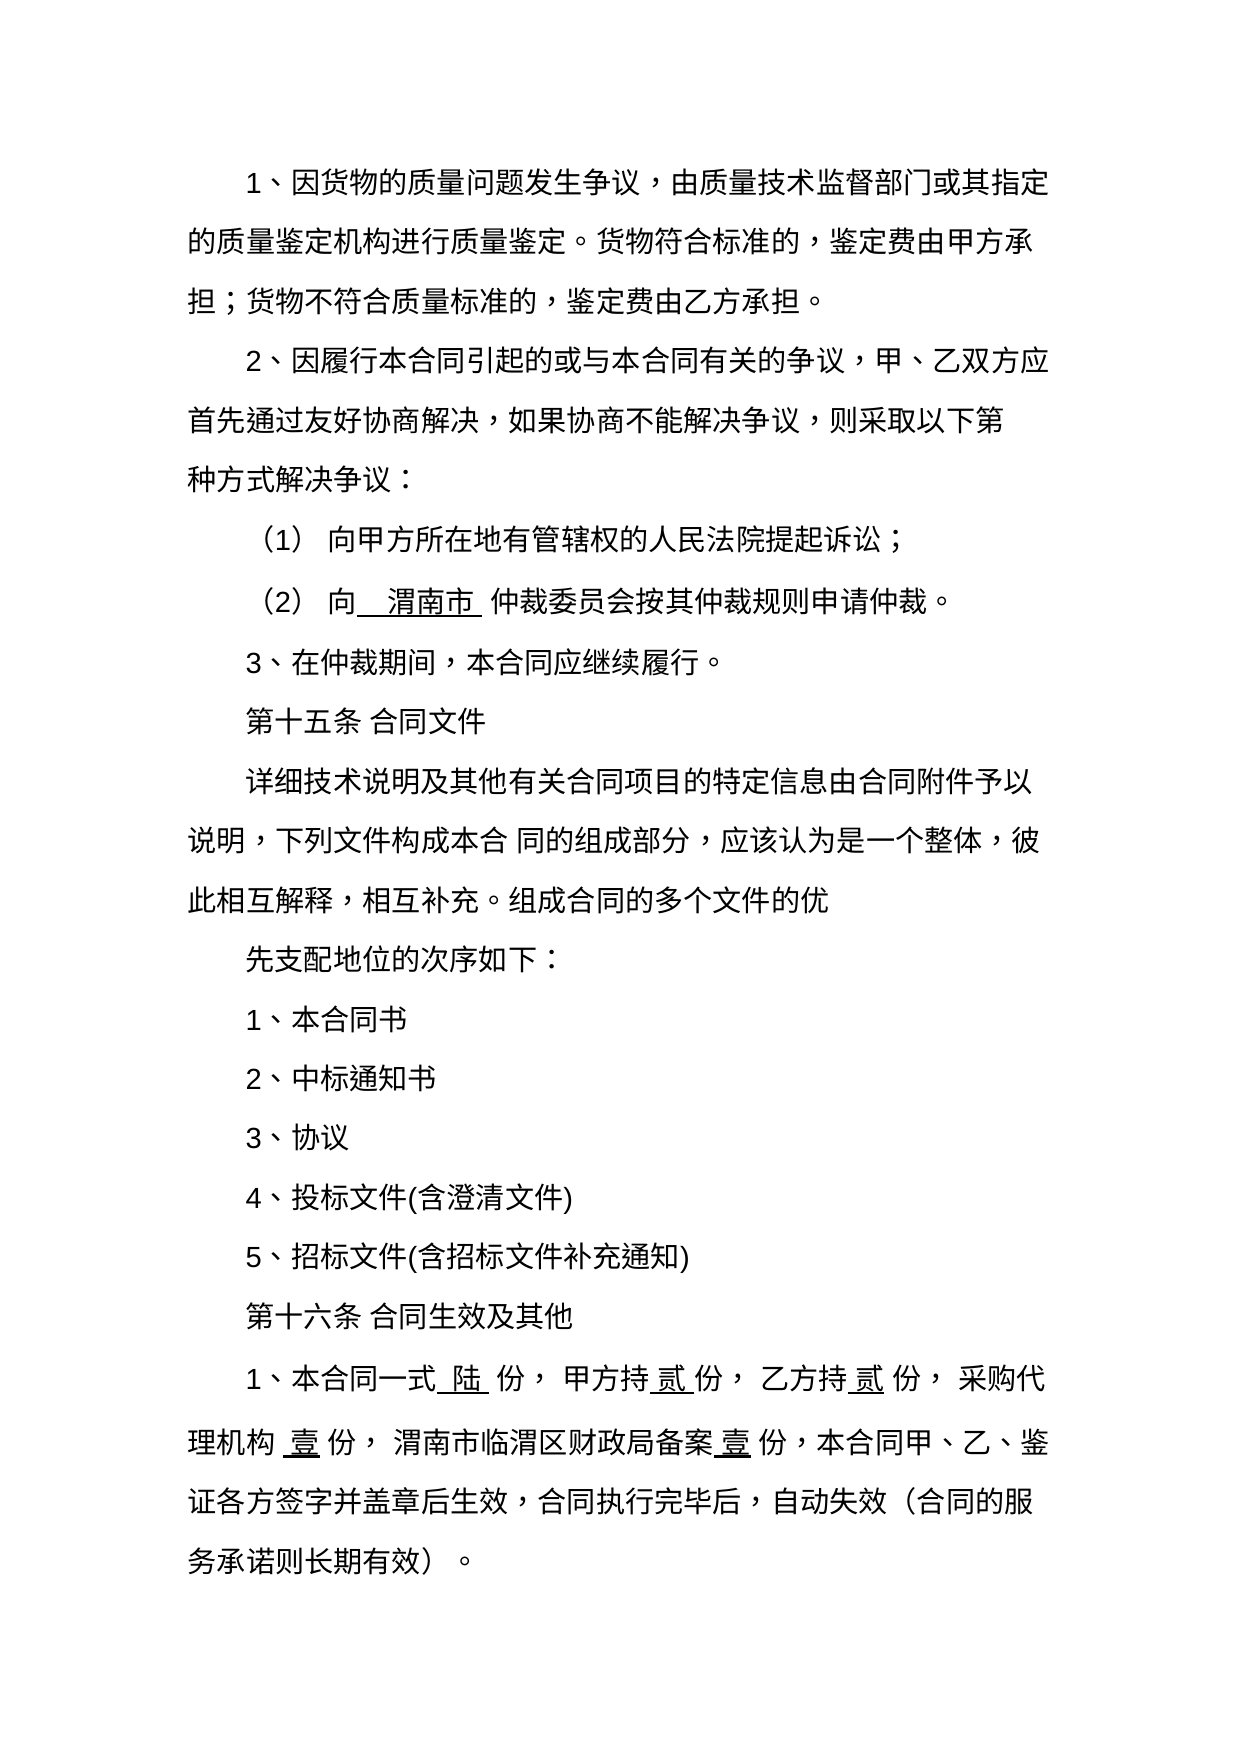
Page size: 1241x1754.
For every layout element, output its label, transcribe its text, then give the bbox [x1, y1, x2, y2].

text 4、投标文件(含澄清文件) [187, 1177, 1053, 1217]
text （1） 向甲方所在地有管辖权的人民法院提起诉讼； [187, 519, 1053, 558]
text 2、中标通知书 [187, 1058, 1053, 1098]
text 第十五条 合同文件 [187, 701, 1053, 741]
text （2） 向 渭南市 仲裁委员会按其仲裁规则申请仲裁。 [187, 578, 1053, 621]
text 详细技术说明及其他有关合同项目的特定信息由合同附件予以说明，下列文件构成本合 同的组成部分，应该认为是一个整体，彼此相互解释，相互补充。组成合同的多个文件的优 [187, 761, 1053, 919]
text 1、本合同一式 陆 份， 甲方持 贰 份， 乙方持 贰 份， 采购代理机构 壹 份， 渭南市临渭区财政局备案 壹 份，本合同甲、乙、鉴证各方签字并盖章后生效，合同执行完毕后，自动失效（合同的服务承诺则长期有效）。 [187, 1356, 1053, 1581]
text 第十六条 合同生效及其他 [187, 1296, 1053, 1336]
text 1、因货物的质量问题发生争议，由质量技术监督部门或其指定的质量鉴定机构进行质量鉴定。货物符合标准的，鉴定费由甲方承担；货物不符合质量标准的，鉴定费由乙方承担。 [187, 162, 1053, 321]
text 5、招标文件(含招标文件补充通知) [187, 1237, 1053, 1276]
text 先支配地位的次序如下： [187, 939, 1053, 979]
text 1、本合同书 [187, 999, 1053, 1038]
text 2、因履行本合同引起的或与本合同有关的争议，甲、乙双方应首先通过友好协商解决，如果协商不能解决争议，则采取以下第 种方式解决争议： [187, 340, 1053, 499]
text 3、协议 [187, 1118, 1053, 1157]
text 3、在仲裁期间，本合同应继续履行。 [187, 642, 1053, 682]
